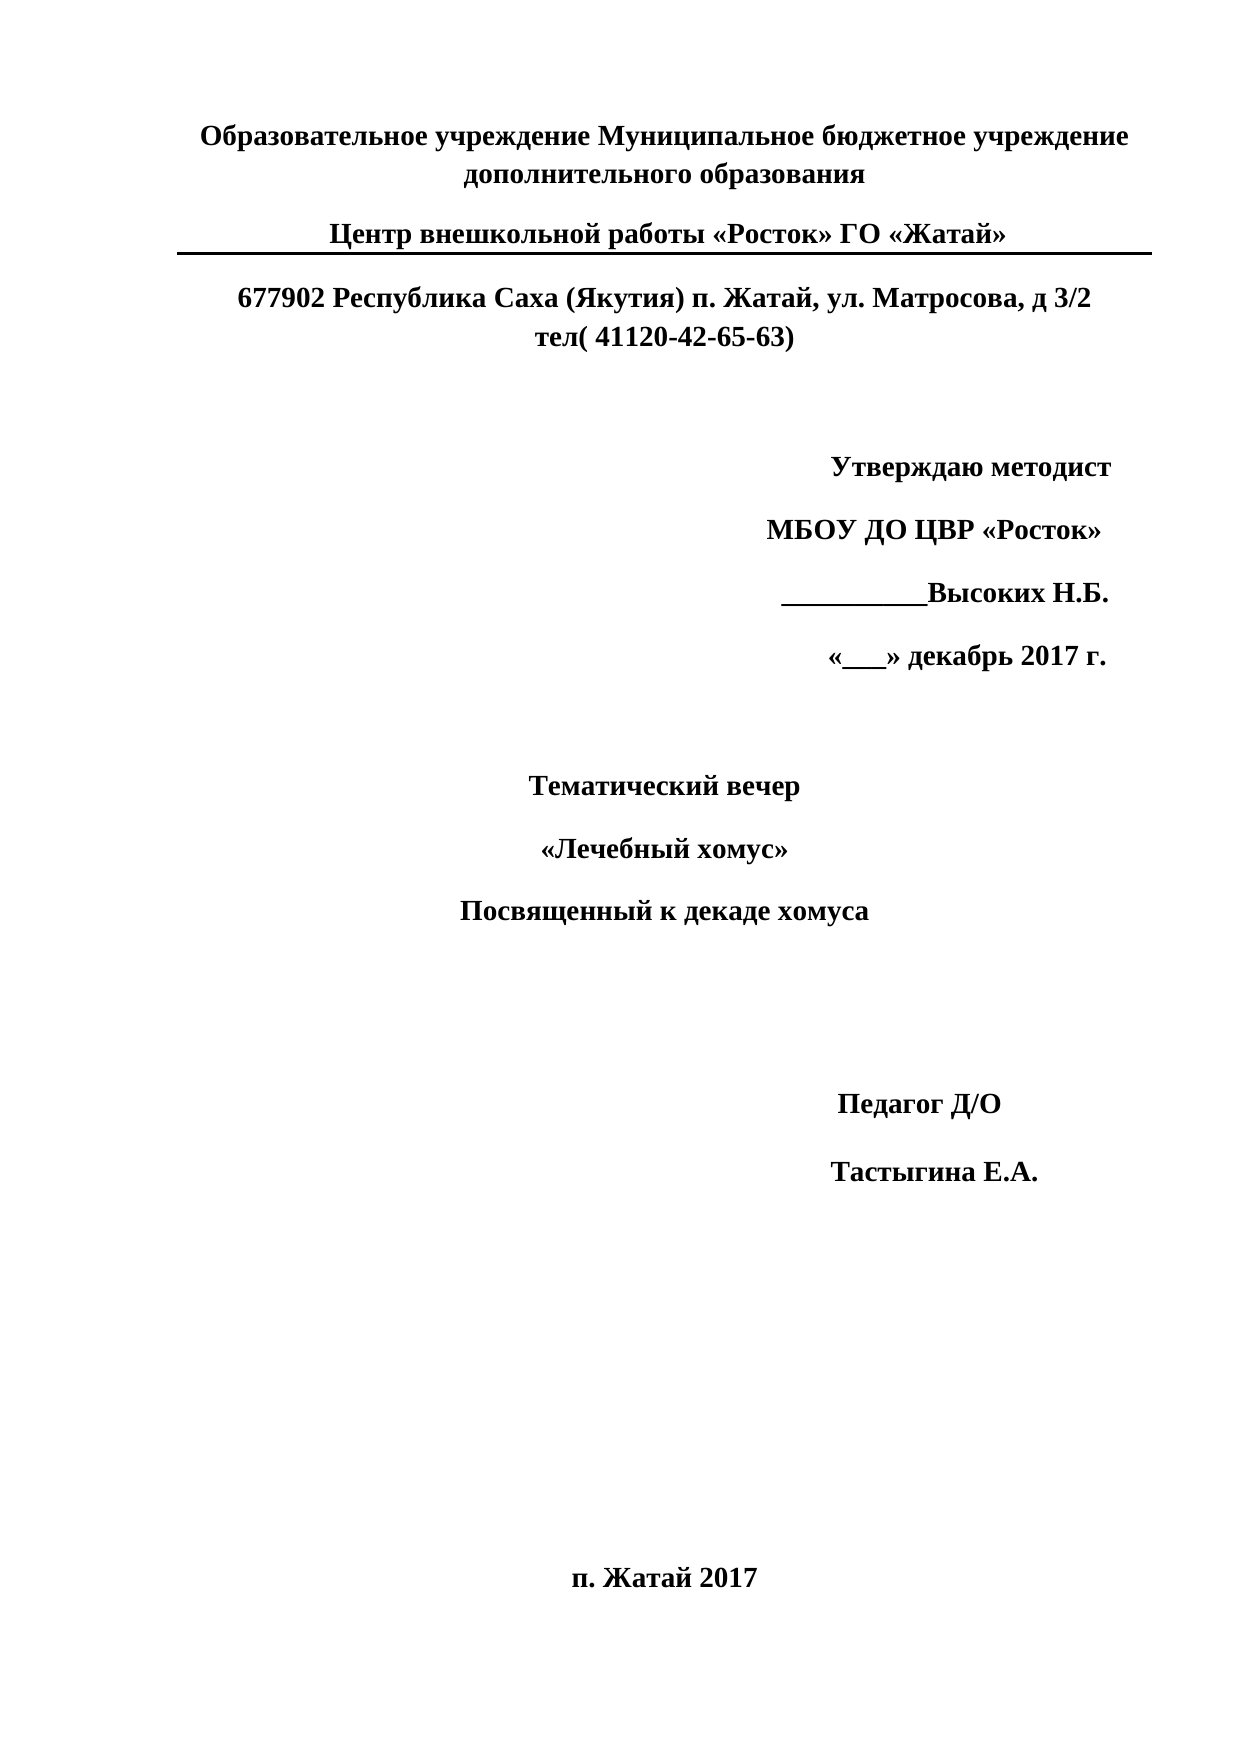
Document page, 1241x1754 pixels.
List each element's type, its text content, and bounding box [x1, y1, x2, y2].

text МБОУ ДО ЦВР «Росток» [177, 512, 1152, 546]
text п. Жатай 2017 [177, 1561, 1152, 1594]
text 677902 Республика Саха (Якутия) п. Жатай, ул. Матросова, д 3/2 тел( 41120-42-65-63) [177, 281, 1152, 353]
text Тематический вечер [177, 768, 1152, 802]
text «Лечебный хомус» [177, 831, 1152, 864]
text __________Высоких Н.Б. [177, 575, 1152, 608]
text Центр внешкольной работы «Росток» ГО «Жатай» [177, 216, 1152, 252]
text Утверждаю методист [177, 449, 1152, 483]
text Посвященный к декаде хомуса [177, 893, 1152, 927]
text Тастыгина Е.А. [177, 1154, 1152, 1188]
text Образовательное учреждение Муниципальное бюджетное учреждение дополнительного образования [177, 118, 1152, 190]
text «___» декабрь 2017 г. [177, 638, 1152, 671]
text Педагог Д/О [177, 1087, 1152, 1120]
